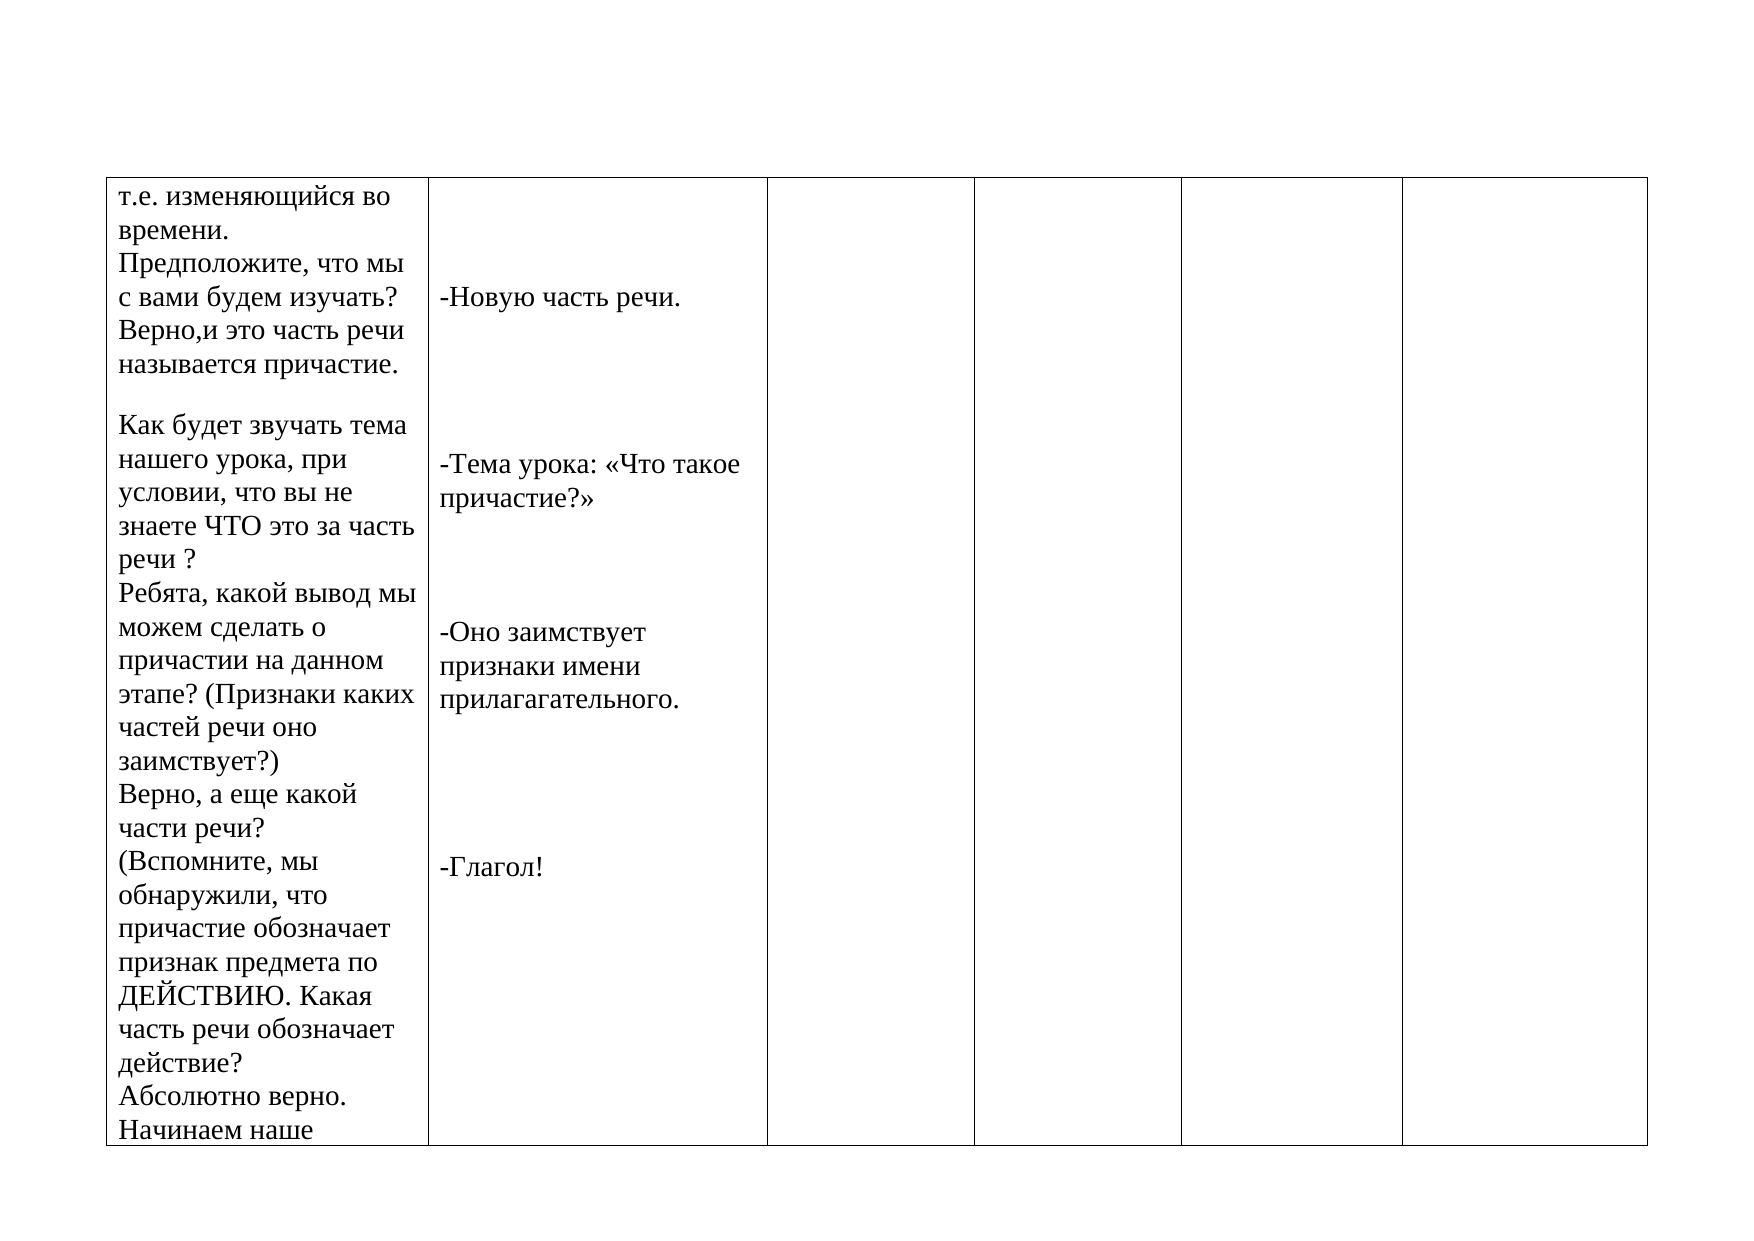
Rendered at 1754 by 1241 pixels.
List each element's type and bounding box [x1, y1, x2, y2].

table_cell [975, 178, 1181, 1145]
table_cell [768, 178, 974, 1145]
table_cell [1182, 178, 1402, 1145]
table_cell [1403, 178, 1647, 1145]
table_cell [429, 178, 767, 1145]
table_cell [107, 178, 428, 1145]
